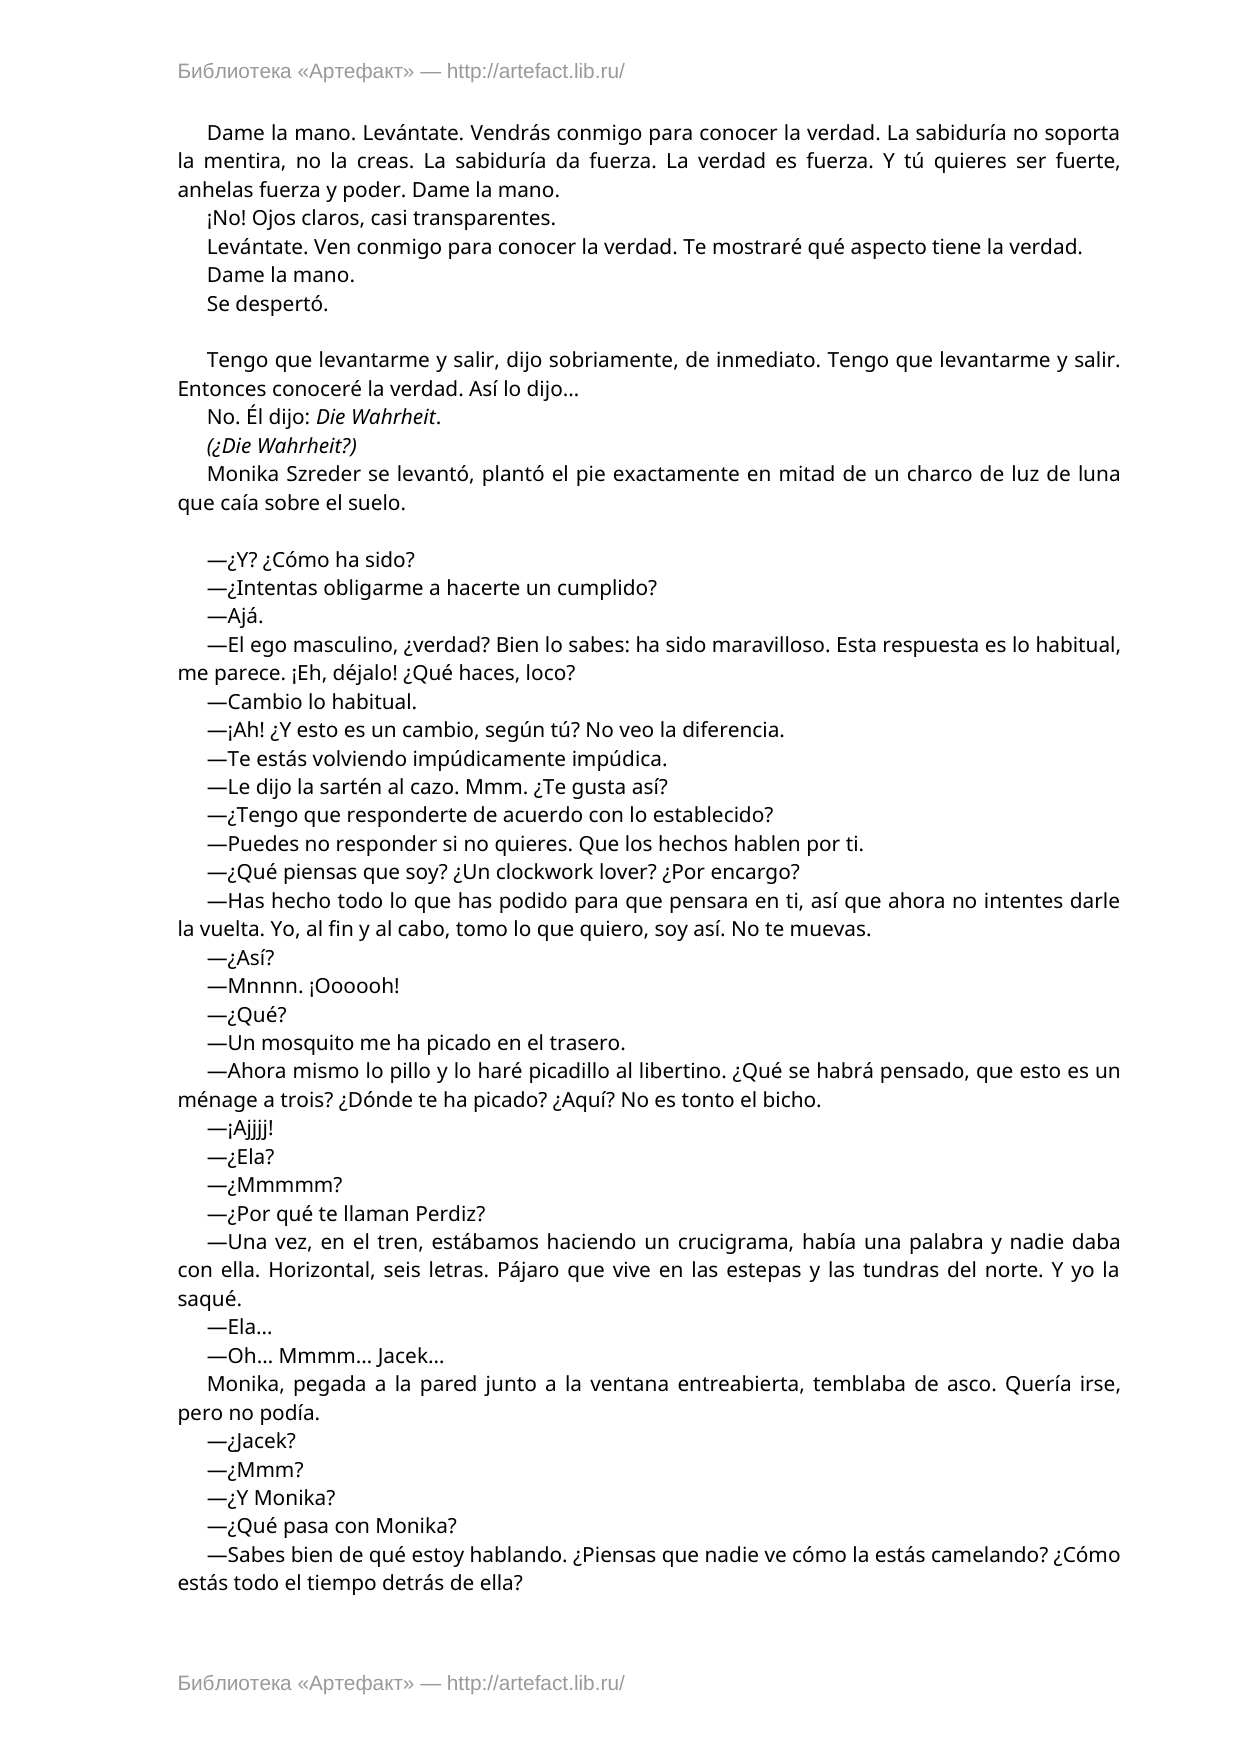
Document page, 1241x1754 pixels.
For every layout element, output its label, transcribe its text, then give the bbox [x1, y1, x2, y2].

text —El ego masculino, ¿verdad? Bien lo sabes: ha sido maravilloso. Esta respuesta es lo habitual, me parece. ¡Eh, déjalo! ¿Qué haces, loco? [177, 630, 1122, 687]
text Dame la mano. Levántate. Vendrás conmigo para conocer la verdad. La sabiduría no soporta la mentira, no la creas. La sabiduría da fuerza. La verdad es fuerza. Y tú quieres ser fuerte, anhelas fuerza y poder. Dame la mano. [177, 118, 1122, 203]
text ¡No! Ojos claros, casi transparentes. [177, 203, 1122, 232]
text —¿Y Monika? [177, 1483, 1122, 1512]
text Se despertó. [177, 289, 1122, 317]
text Dame la mano. [177, 260, 1122, 289]
text —¿Intentas obligarme a hacerte un cumplido? [177, 573, 1122, 602]
text —¿Tengo que responderte de acuerdo con lo establecido? [177, 801, 1122, 829]
text —Te estás volviendo impúdicamente impúdica. [177, 744, 1122, 772]
text —¿Por qué te llaman Perdiz? [177, 1199, 1122, 1227]
text Tengo que levantarme y salir, dijo sobriamente, de inmediato. Tengo que levantarme y salir. Entonces conoceré la verdad. Así lo dijo… [177, 346, 1122, 402]
text —Le dijo la sartén al cazo. Mmm. ¿Te gusta así? [177, 772, 1122, 801]
text —¿Así? [177, 943, 1122, 971]
text —Ajá. [177, 602, 1122, 630]
text No. Él dijo: Die Wahrheit. [177, 402, 1122, 431]
text —Cambio lo habitual. [177, 687, 1122, 715]
text —Mnnnn. ¡Oooooh! [177, 971, 1122, 1000]
text —Ahora mismo lo pillo y lo haré picadillo al libertino. ¿Qué se habrá pensado, que esto es un ménage a trois? ¿Dónde te ha picado? ¿Aquí? No es tonto el bicho. [177, 1057, 1122, 1113]
text —¿Mmm? [177, 1455, 1122, 1483]
text —¿Qué piensas que soy? ¿Un clockwork lover? ¿Por encargo? [177, 857, 1122, 886]
text —¿Y? ¿Cómo ha sido? [177, 545, 1122, 573]
text Levántate. Ven conmigo para conocer la verdad. Te mostraré qué aspecto tiene la verdad. [177, 232, 1122, 260]
text (¿Die Wahrheit?) [177, 431, 1122, 459]
text —¿Qué? [177, 1000, 1122, 1028]
text Monika, pegada a la pared junto a la ventana entreabierta, temblaba de asco. Quería irse, pero no podía. [177, 1369, 1122, 1426]
text —¡Ah! ¿Y esto es un cambio, según tú? No veo la diferencia. [177, 715, 1122, 744]
text —Has hecho todo lo que has podido para que pensara en ti, así que ahora no intentes darle la vuelta. Yo, al fin y al cabo, tomo lo que quiero, soy así. No te muevas. [177, 886, 1122, 943]
text —Una vez, en el tren, estábamos haciendo un crucigrama, había una palabra y nadie daba con ella. Horizontal, seis letras. Pájaro que vive en las estepas y las tundras del norte. Y yo la saqué. [177, 1227, 1122, 1312]
text —Sabes bien de qué estoy hablando. ¿Piensas que nadie ve cómo la estás camelando? ¿Cómo estás todo el tiempo detrás de ella? [177, 1540, 1122, 1597]
text —¿Mmmmm? [177, 1170, 1122, 1199]
text —Oh… Mmmm… Jacek… [177, 1341, 1122, 1369]
text —¿Jacek? [177, 1426, 1122, 1455]
text —Ela… [177, 1312, 1122, 1341]
text —¿Qué pasa con Monika? [177, 1512, 1122, 1540]
text —Puedes no responder si no quieres. Que los hechos hablen por ti. [177, 829, 1122, 857]
text —¿Ela? [177, 1142, 1122, 1170]
text —Un mosquito me ha picado en el trasero. [177, 1028, 1122, 1057]
text —¡Ajjjj! [177, 1113, 1122, 1142]
text Monika Szreder se levantó, plantó el pie exactamente en mitad de un charco de luz de luna que caía sobre el suelo. [177, 459, 1122, 516]
